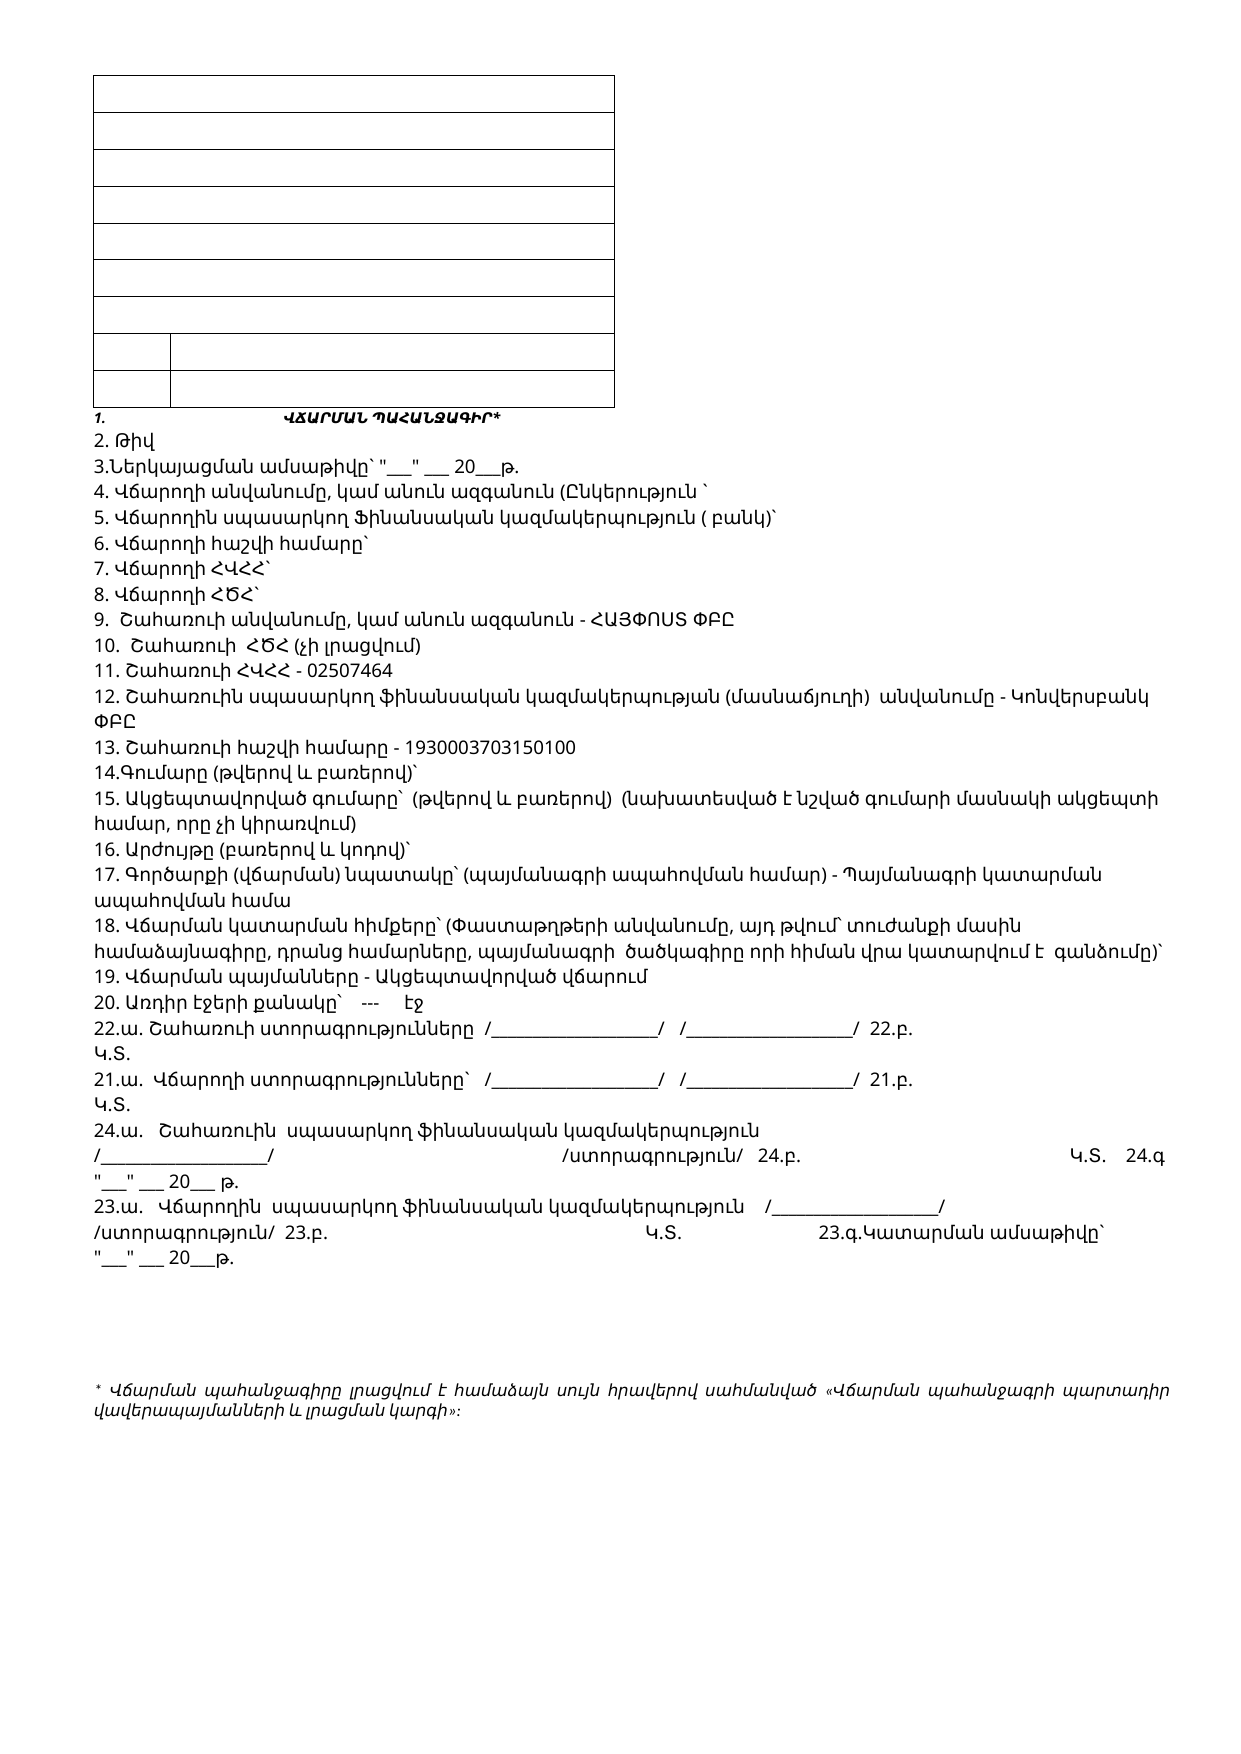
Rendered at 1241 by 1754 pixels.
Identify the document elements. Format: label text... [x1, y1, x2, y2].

text * Վճարման պահանջագիրը լրացվում է համաձայն սույն հրավերով սահմանված «Վճարման պահանջագրի պարտադիր վավերապայմանների և լրացման կարգի»: [94, 1380, 1171, 1421]
